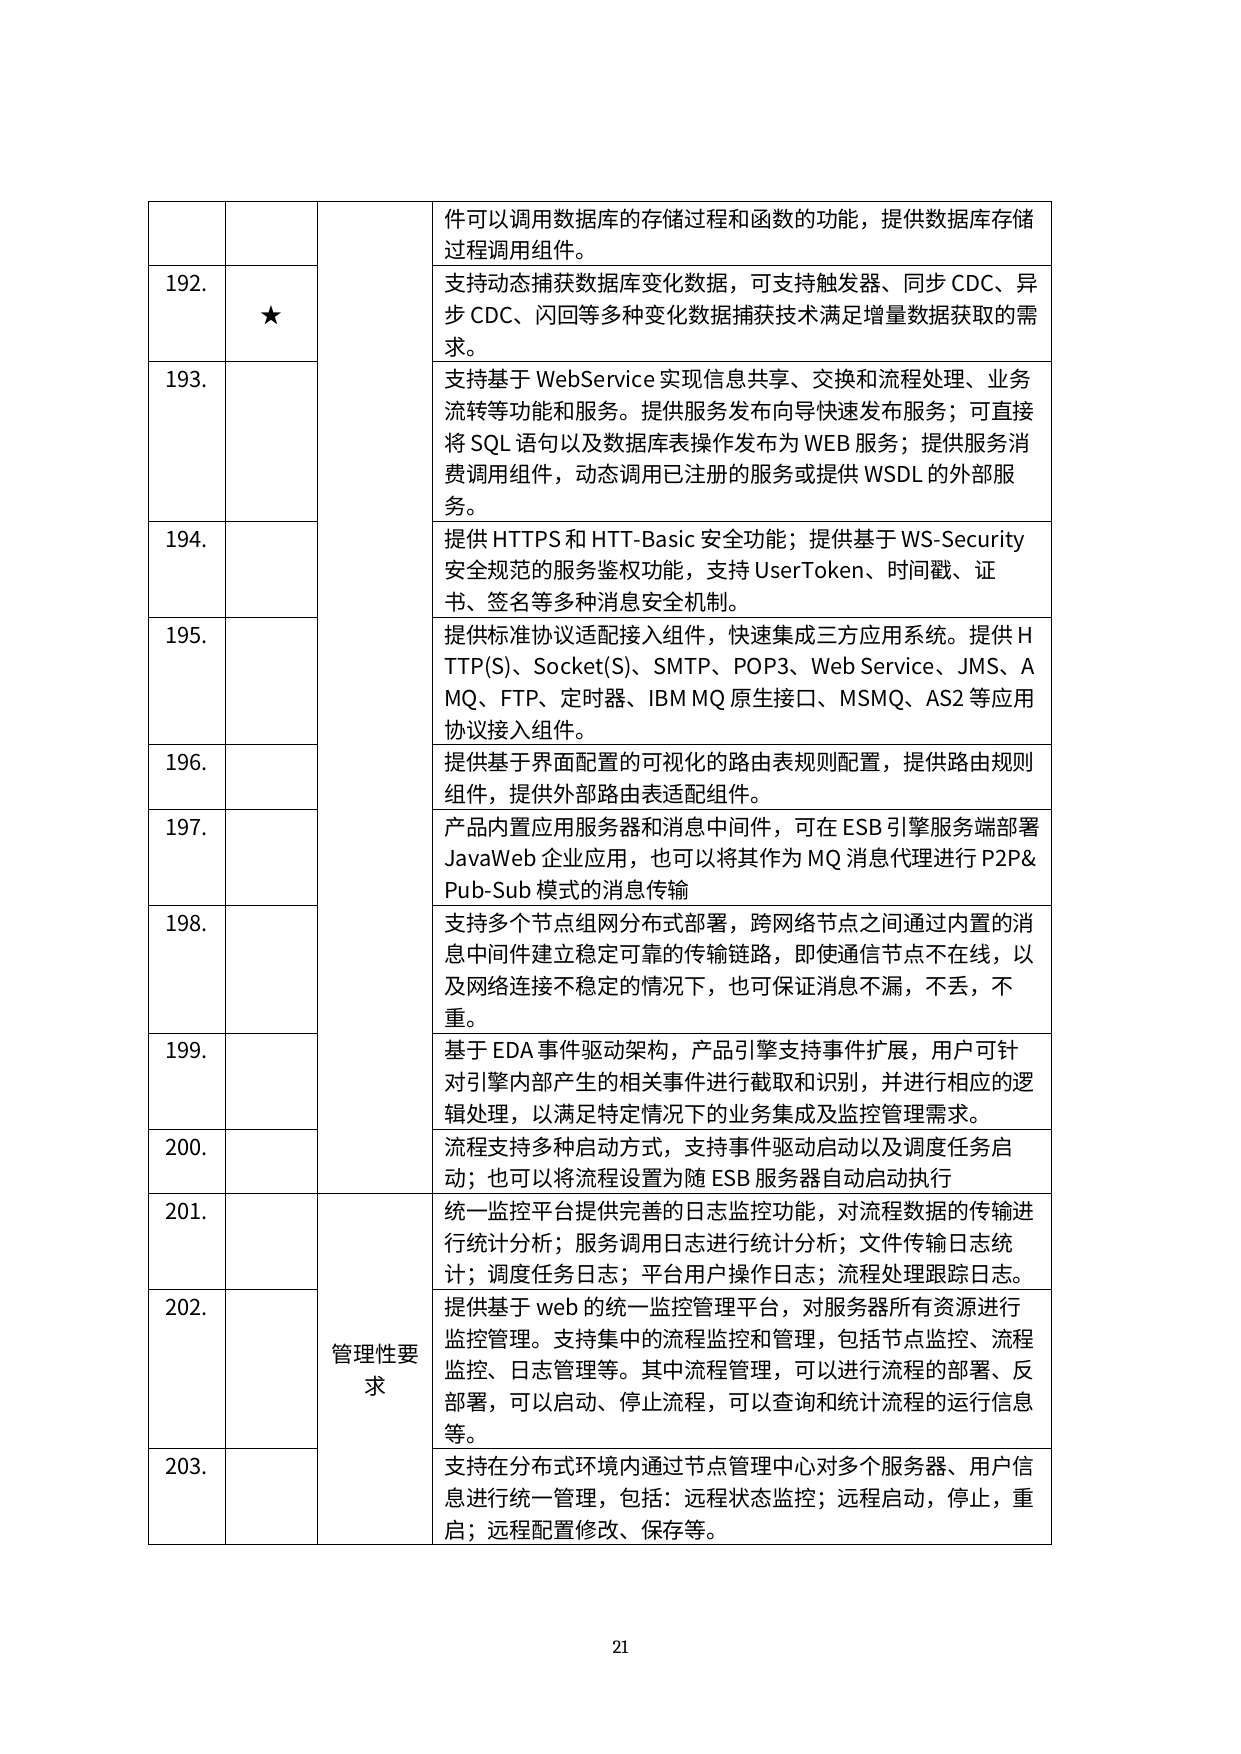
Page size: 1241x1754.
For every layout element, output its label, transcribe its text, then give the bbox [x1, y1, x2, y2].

table_cell [149, 1449, 225, 1544]
table_cell [226, 1449, 317, 1544]
table_cell [149, 618, 225, 744]
table_cell 支持基于WebService实现信息共享、交换和流程处理、业务流转等功能和服务。提供服务发布向导快速发布服务；可直接将SQL语句以及数据库表操作发布为WEB服务；提供服务消费调用组件，动态调用已注册的服务或提供WSDL的外部服务。 [433, 362, 1051, 521]
table_cell 流程支持多种启动方式，支持事件驱动启动以及调度任务启动；也可以将流程设置为随ESB服务器自动启动执行 [433, 1130, 1051, 1193]
table_cell 支持动态捕获数据库变化数据，可支持触发器、同步CDC、异步CDC、闪回等多种变化数据捕获技术满足增量数据获取的需求。 [433, 266, 1051, 361]
table_cell [149, 745, 225, 809]
table_cell [149, 362, 225, 521]
table_cell [226, 1034, 317, 1128]
table_cell 产品内置应用服务器和消息中间件，可在ESB引擎服务端部署JavaWeb企业应用，也可以将其作为MQ消息代理进行P2P&Pub-Sub模式的消息传输 [433, 810, 1051, 905]
table_cell [149, 906, 225, 1032]
table_cell [226, 906, 317, 1032]
table_cell [226, 362, 317, 521]
table_cell [149, 266, 225, 361]
table_cell [149, 1290, 225, 1448]
table_cell 提供HTTPS和HTT-Basic安全功能；提供基于WS-Security安全规范的服务鉴权功能，支持UserToken、时间戳、证书、签名等多种消息安全机制。 [433, 522, 1051, 617]
table_cell 支持在分布式环境内通过节点管理中心对多个服务器、用户信息进行统一管理，包括：远程状态监控；远程启动，停止，重启；远程配置修改、保存等。 [433, 1449, 1051, 1544]
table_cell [433, 202, 1051, 265]
table_cell [226, 1194, 317, 1289]
table_cell [226, 1290, 317, 1448]
table_cell [226, 618, 317, 744]
table_cell ★ [226, 202, 317, 265]
table_cell 提供基于界面配置的可视化的路由表规则配置，提供路由规则组件，提供外部路由表适配组件。 [433, 745, 1051, 809]
table_cell [226, 1130, 317, 1193]
table_cell [149, 1034, 225, 1128]
table_cell 支持多个节点组网分布式部署，跨网络节点之间通过内置的消息中间件建立稳定可靠的传输链路，即使通信节点不在线，以及网络连接不稳定的情况下，也可保证消息不漏，不丢，不重。 [433, 906, 1051, 1032]
table_cell [226, 745, 317, 809]
table_cell [226, 810, 317, 905]
table_cell [149, 1130, 225, 1193]
table_cell 基于EDA事件驱动架构，产品引擎支持事件扩展，用户可针对引擎内部产生的相关事件进行截取和识别，并进行相应的逻辑处理，以满足特定情况下的业务集成及监控管理需求。 [433, 1034, 1051, 1128]
table_cell ★ [226, 266, 317, 361]
table_cell 统一监控平台提供完善的日志监控功能，对流程数据的传输进行统计分析；服务调用日志进行统计分析；文件传输日志统计；调度任务日志；平台用户操作日志；流程处理跟踪日志。 [433, 1194, 1051, 1289]
table_cell [226, 522, 317, 617]
table_cell [149, 810, 225, 905]
table_cell [149, 202, 225, 265]
table_cell 提供基于web的统一监控管理平台，对服务器所有资源进行监控管理。支持集中的流程监控和管理，包括节点监控、流程监控、日志管理等。其中流程管理，可以进行流程的部署、反部署，可以启动、停止流程，可以查询和统计流程的运行信息等。 [433, 1290, 1051, 1448]
table_cell [149, 1194, 225, 1289]
table_cell 管理性要求 [318, 1194, 432, 1544]
table_cell [149, 522, 225, 617]
table_cell 提供标准协议适配接入组件，快速集成三方应用系统。提供HTTP(S)、Socket(S)、SMTP、POP3、Web Service、JMS、AMQ、FTP、定时器、IBM MQ原生接口、MSMQ、AS2 等应用协议接入组件。 [433, 618, 1051, 744]
